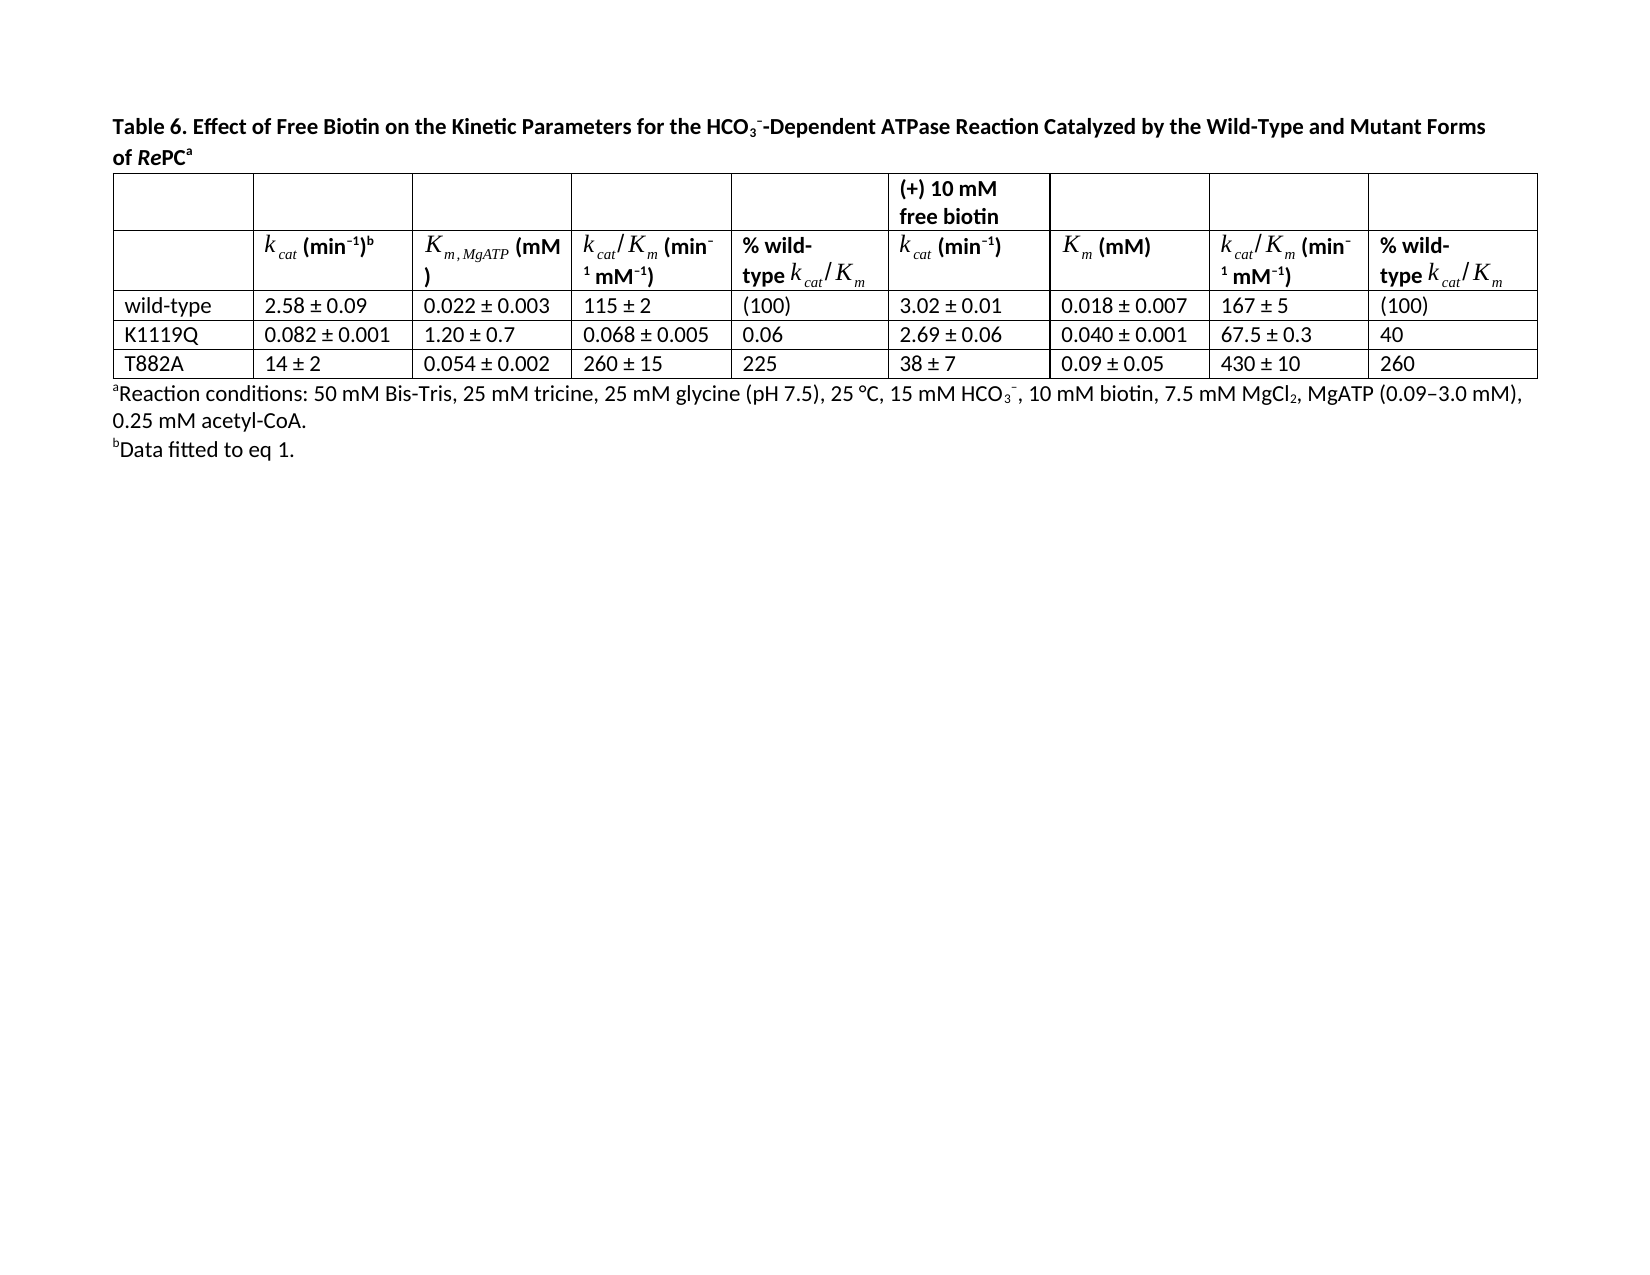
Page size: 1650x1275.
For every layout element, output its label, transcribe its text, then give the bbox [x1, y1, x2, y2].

table_header [1210, 174, 1368, 230]
table_cell (min–1 mM–1) [572, 231, 731, 290]
table_cell 0.054 ± 0.002 [413, 350, 571, 378]
table_cell wild-type [114, 291, 253, 319]
table_cell 0.018 ± 0.007 [1051, 291, 1209, 319]
table_cell K1119Q [114, 321, 253, 348]
table_header [732, 174, 888, 230]
table_cell 225 [732, 350, 888, 378]
table_header [1051, 174, 1209, 230]
table_header [1369, 174, 1537, 230]
table_cell [114, 231, 253, 290]
table_cell 115 ± 2 [572, 291, 731, 319]
text bData fitted to eq 1. [112, 435, 1537, 463]
table_cell % wild-type [732, 231, 888, 290]
table_cell 260 ± 15 [572, 350, 731, 378]
table_cell 0.040 ± 0.001 [1051, 321, 1209, 348]
table_cell (min–1) [889, 231, 1049, 290]
table_cell 2.69 ± 0.06 [889, 321, 1049, 348]
table_cell 3.02 ± 0.01 [889, 291, 1049, 319]
table_cell (mM) [413, 231, 571, 290]
table_cell 260 [1369, 350, 1537, 378]
table_cell 0.068 ± 0.005 [572, 321, 731, 348]
table_cell 0.082 ± 0.001 [254, 321, 412, 348]
table_cell 0.09 ± 0.05 [1051, 350, 1209, 378]
table_cell 40 [1369, 321, 1537, 348]
text aReaction conditions: 50 mM Bis-Tris, 25 mM tricine, 25 mM glycine (pH 7.5), 25 °C, 15 mM HCO3–, 10 mM biotin, 7.5 mM MgCl2, MgATP (0.09–3.0 mM), 0.25 mM acetyl-CoA. [112, 379, 1537, 435]
table_cell 14 ± 2 [254, 350, 412, 378]
table_cell 67.5 ± 0.3 [1210, 321, 1368, 348]
table_header [413, 174, 571, 230]
table_header [114, 174, 253, 230]
table_cell (100) [732, 291, 888, 319]
table_header [572, 174, 731, 230]
table_cell (100) [1369, 291, 1537, 319]
table_cell 38 ± 7 [889, 350, 1049, 378]
table_cell 0.022 ± 0.003 [413, 291, 571, 319]
text Table 6. Effect of Free Biotin on the Kinetic Parameters for the HCO3–-Dependent ATPase Reaction Catalyzed by the Wild-Type and Mutant Forms of RePCa [112, 112, 1537, 171]
table_cell (min–1)b [254, 231, 412, 290]
table_cell (mM) [1051, 231, 1209, 290]
table_header [254, 174, 412, 230]
table_header (+) 10 mM free biotin [889, 174, 1049, 230]
table_cell 430 ± 10 [1210, 350, 1368, 378]
table_cell 0.06 [732, 321, 888, 348]
table_cell (min–1 mM–1) [1210, 231, 1368, 290]
table_cell 2.58 ± 0.09 [254, 291, 412, 319]
table_cell 167 ± 5 [1210, 291, 1368, 319]
table_cell 1.20 ± 0.7 [413, 321, 571, 348]
table_cell % wild-type [1369, 231, 1537, 290]
table_cell T882A [114, 350, 253, 378]
